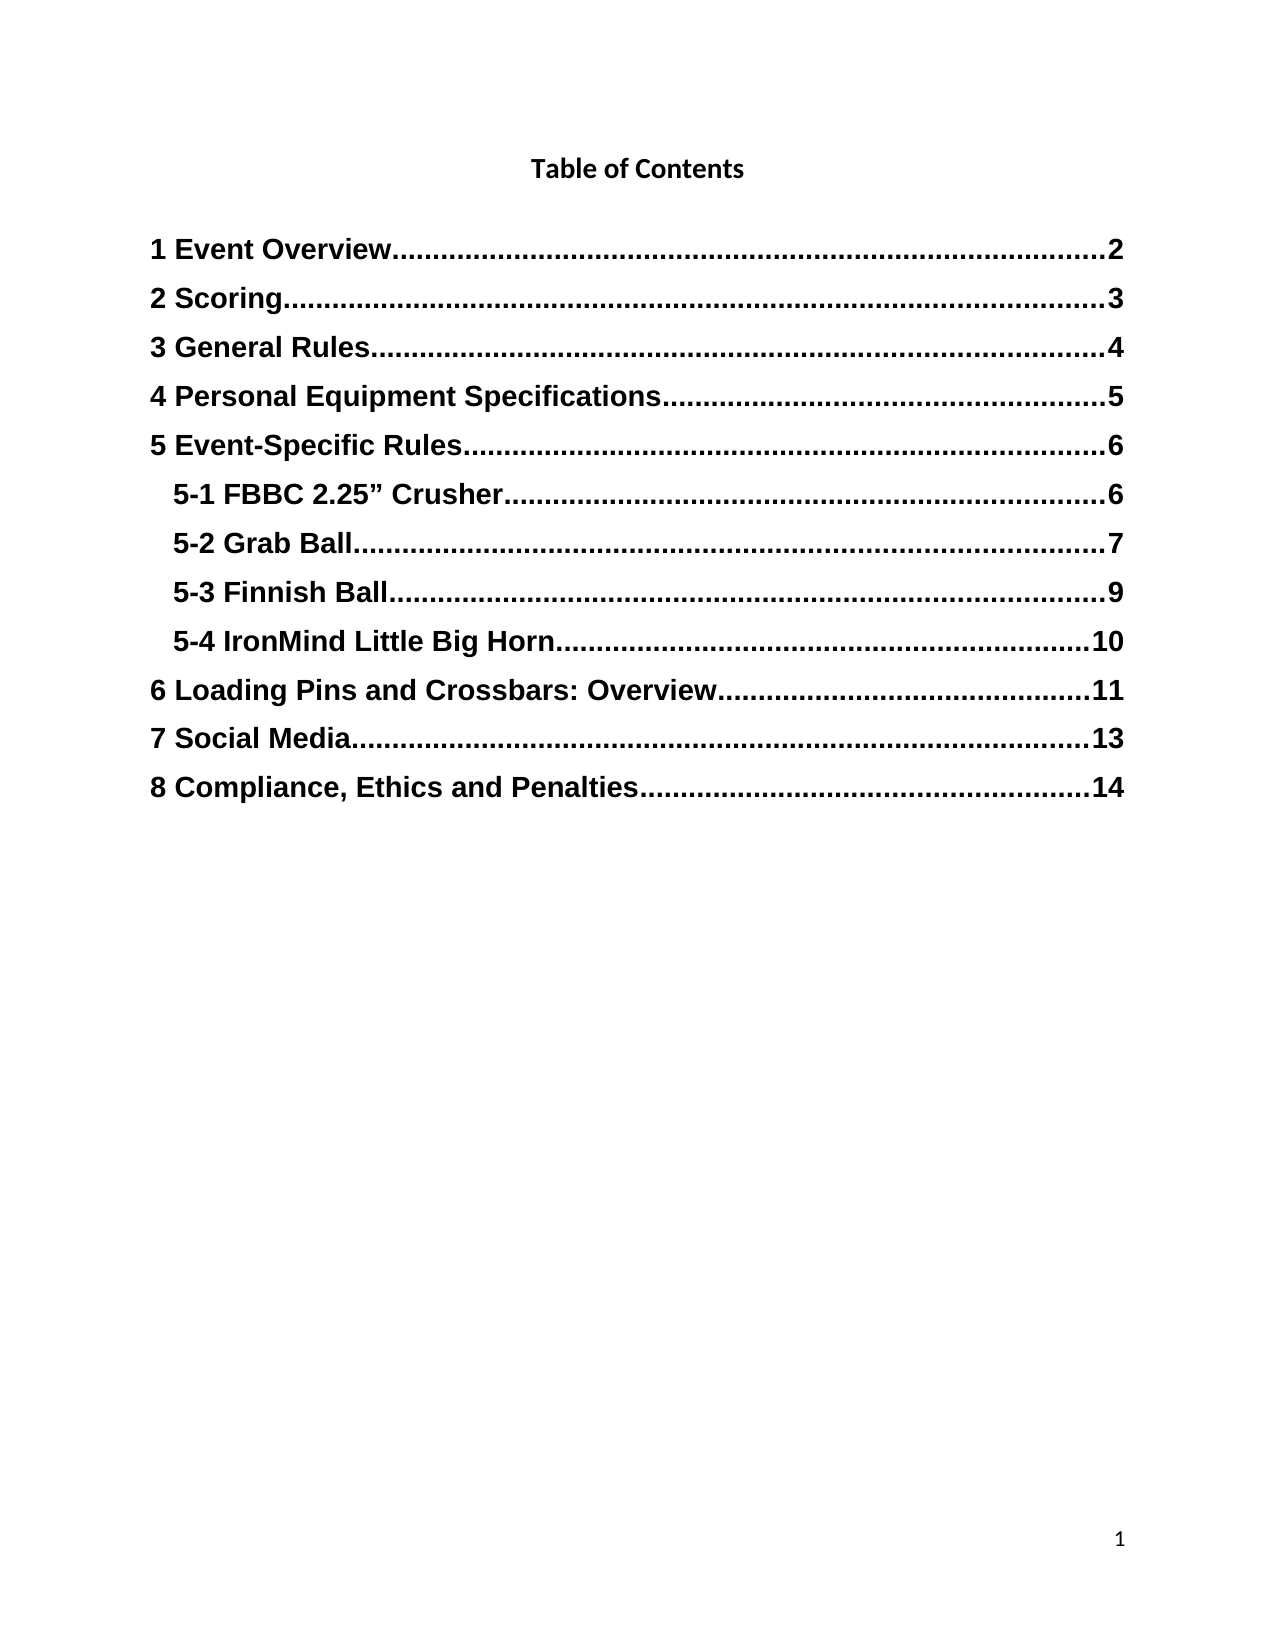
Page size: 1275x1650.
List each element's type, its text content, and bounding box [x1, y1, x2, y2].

text Table of Contents [150, 150, 1125, 186]
